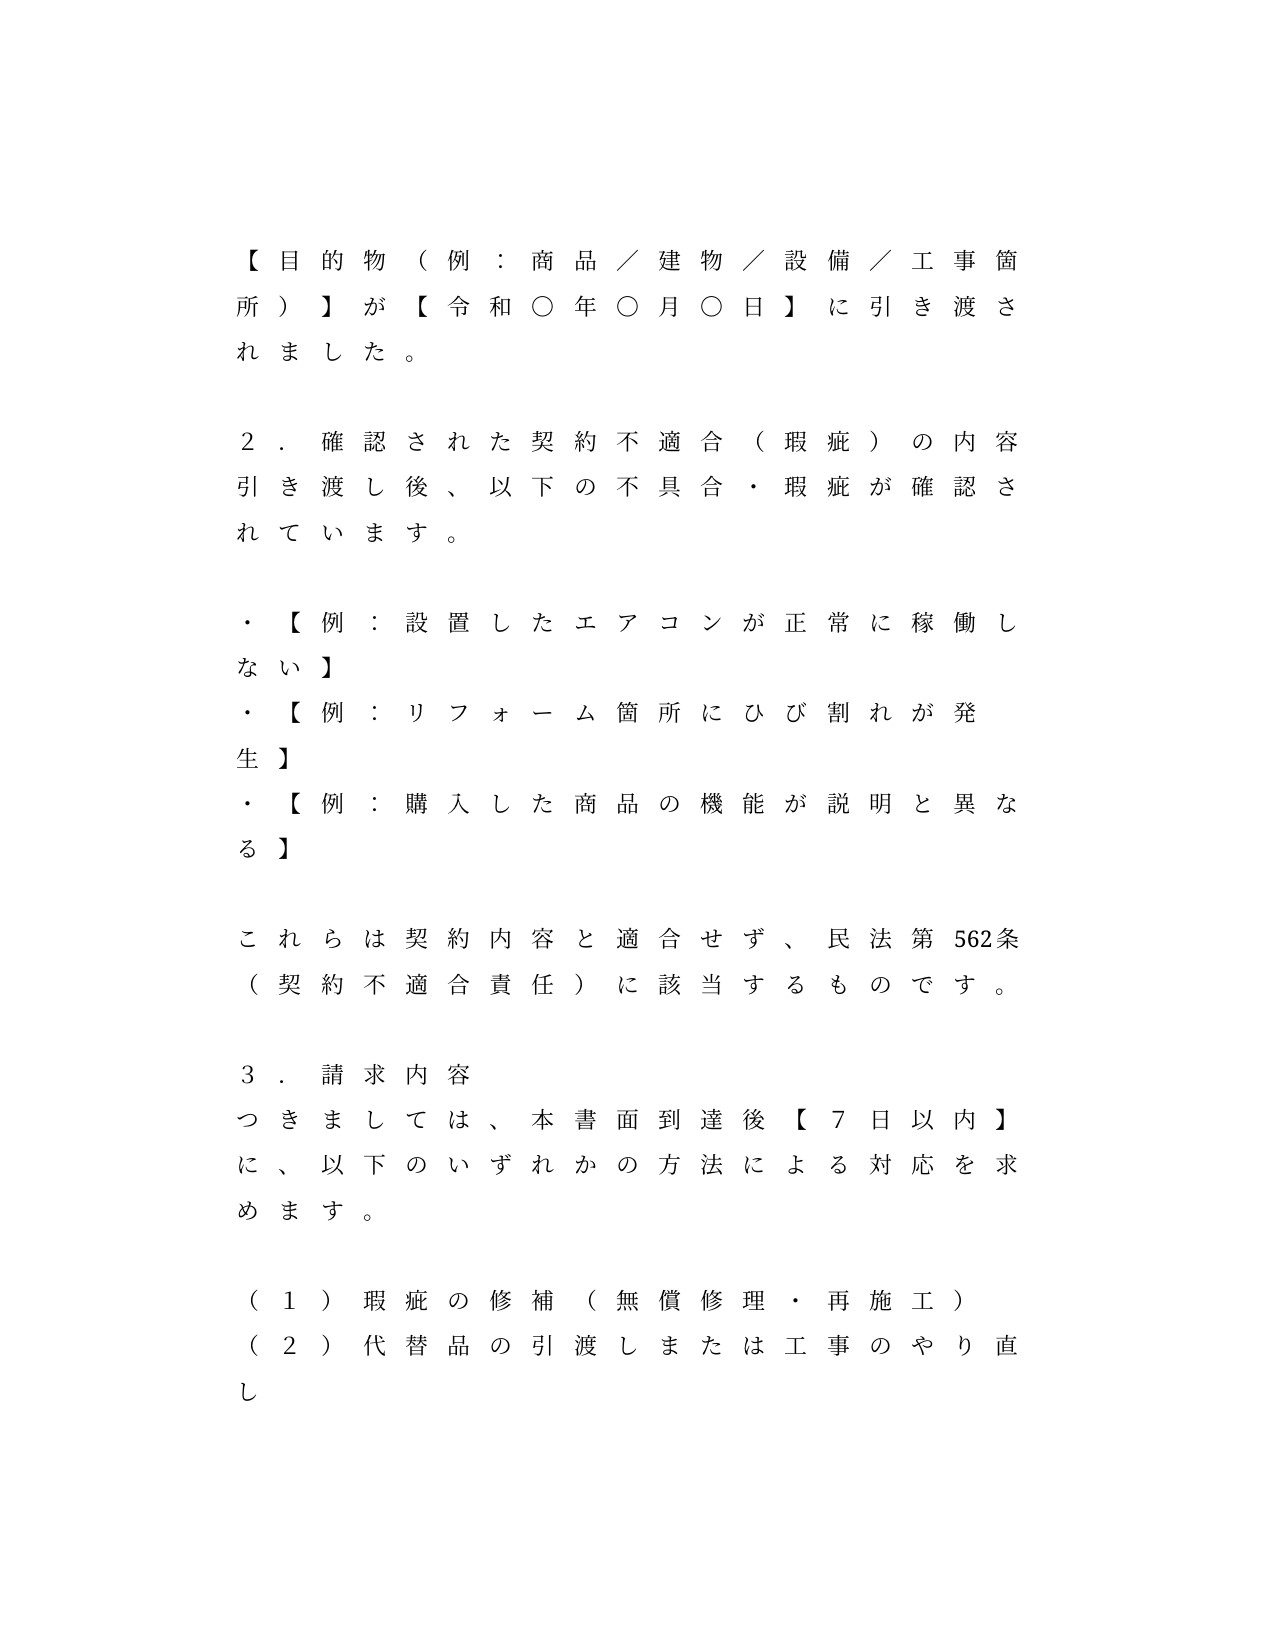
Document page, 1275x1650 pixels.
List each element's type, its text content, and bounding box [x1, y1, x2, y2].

text つきましては、本書面到達後【７日以内】に、以下のいずれかの方法による対応を求めます。 [237, 1096, 1038, 1232]
text ２．確認された契約不適合（瑕疵）の内容 [237, 418, 1038, 463]
text （２）代替品の引渡しまたは工事のやり直し [237, 1322, 1038, 1413]
text ３．請求内容 [237, 1051, 1038, 1096]
text ・【例：購入した商品の機能が説明と異なる】 [237, 780, 1038, 870]
text 【目的物（例：商品／建物／設備／工事箇所）】が【令和〇年〇月〇日】に引き渡されました。 [237, 237, 1038, 373]
text （１）瑕疵の修補（無償修理・再施工） [237, 1277, 1038, 1322]
text これらは契約内容と適合せず、民法第562条（契約不適合責任）に該当するものです。 [237, 915, 1038, 1006]
text ・【例：リフォーム箇所にひび割れが発生】 [237, 689, 1038, 780]
text ・【例：設置したエアコンが正常に稼働しない】 [237, 599, 1038, 689]
text 引き渡し後、以下の不具合・瑕疵が確認されています。 [237, 463, 1038, 554]
